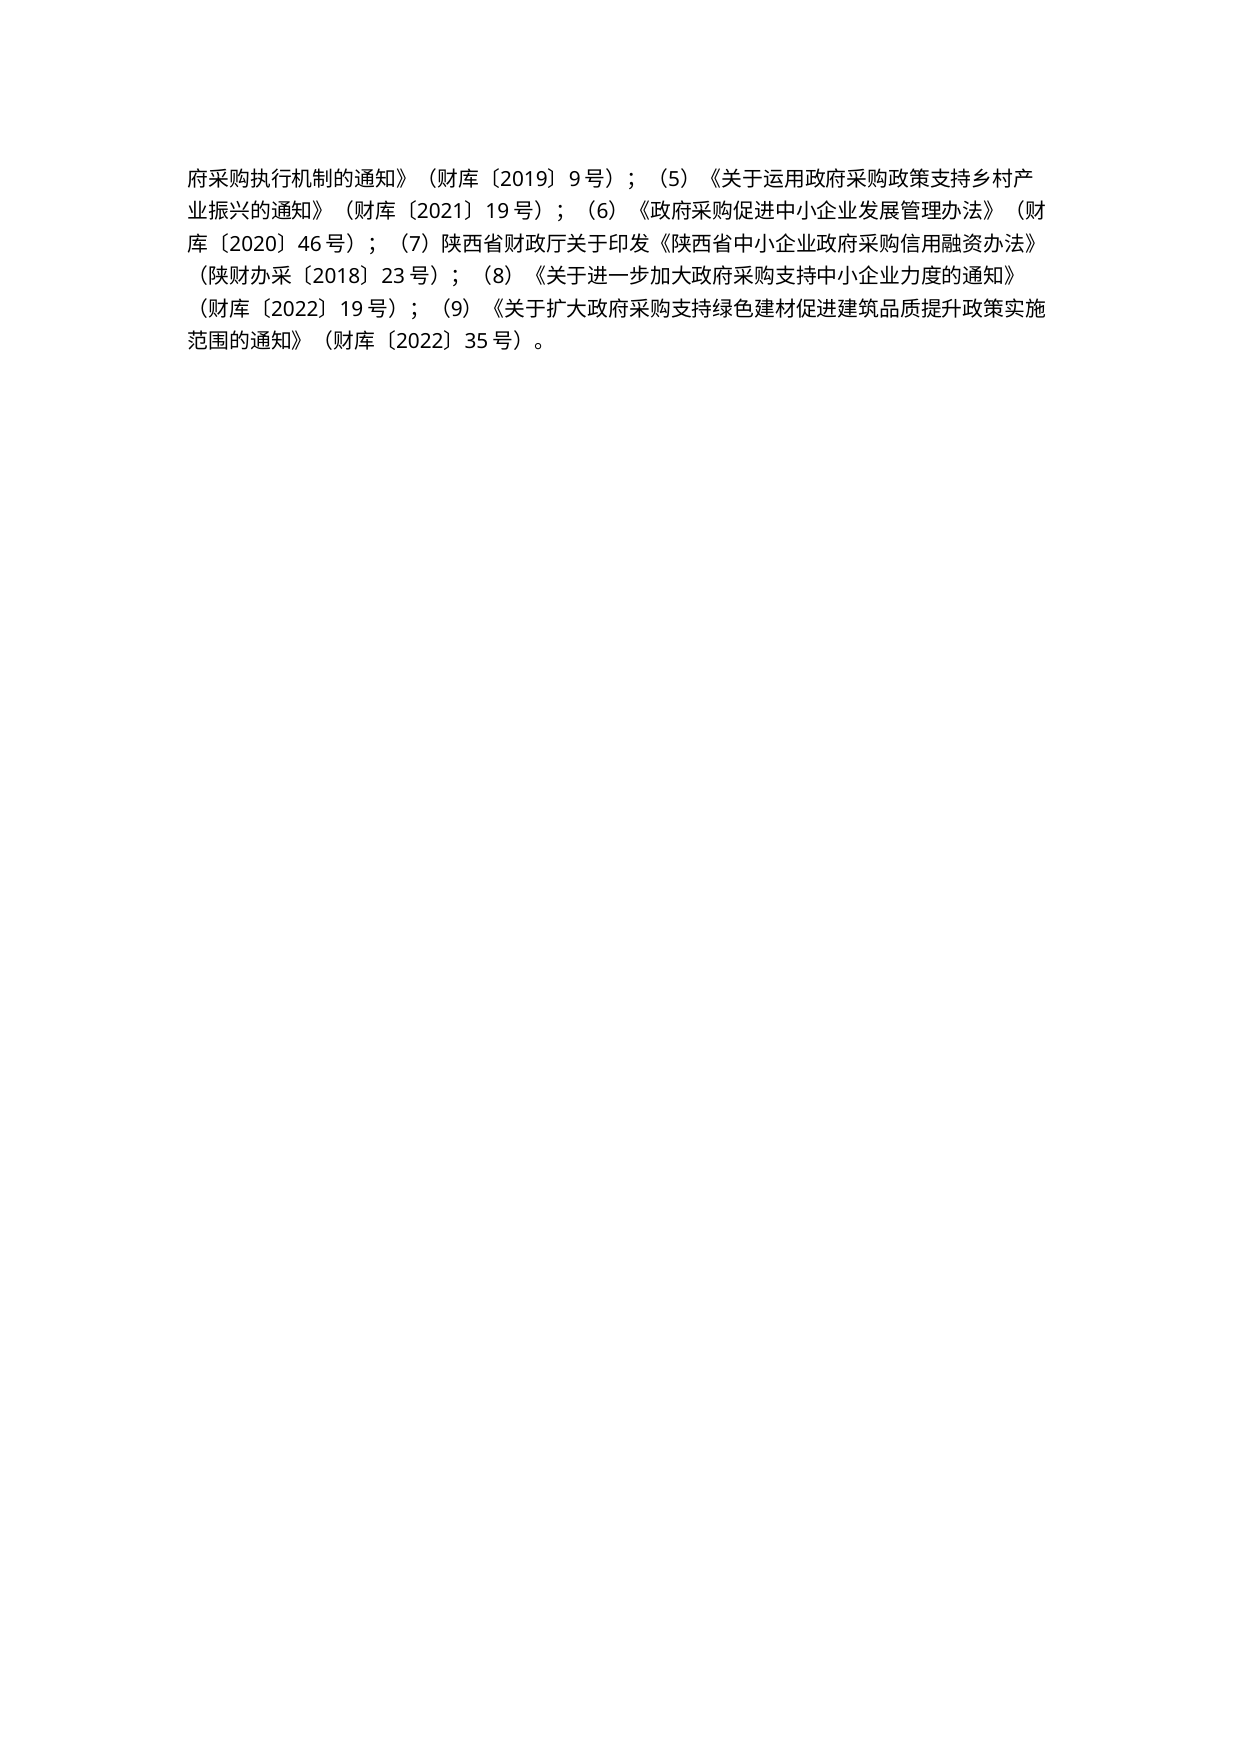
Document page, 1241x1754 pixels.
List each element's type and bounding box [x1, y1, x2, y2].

text [187, 162, 1053, 357]
